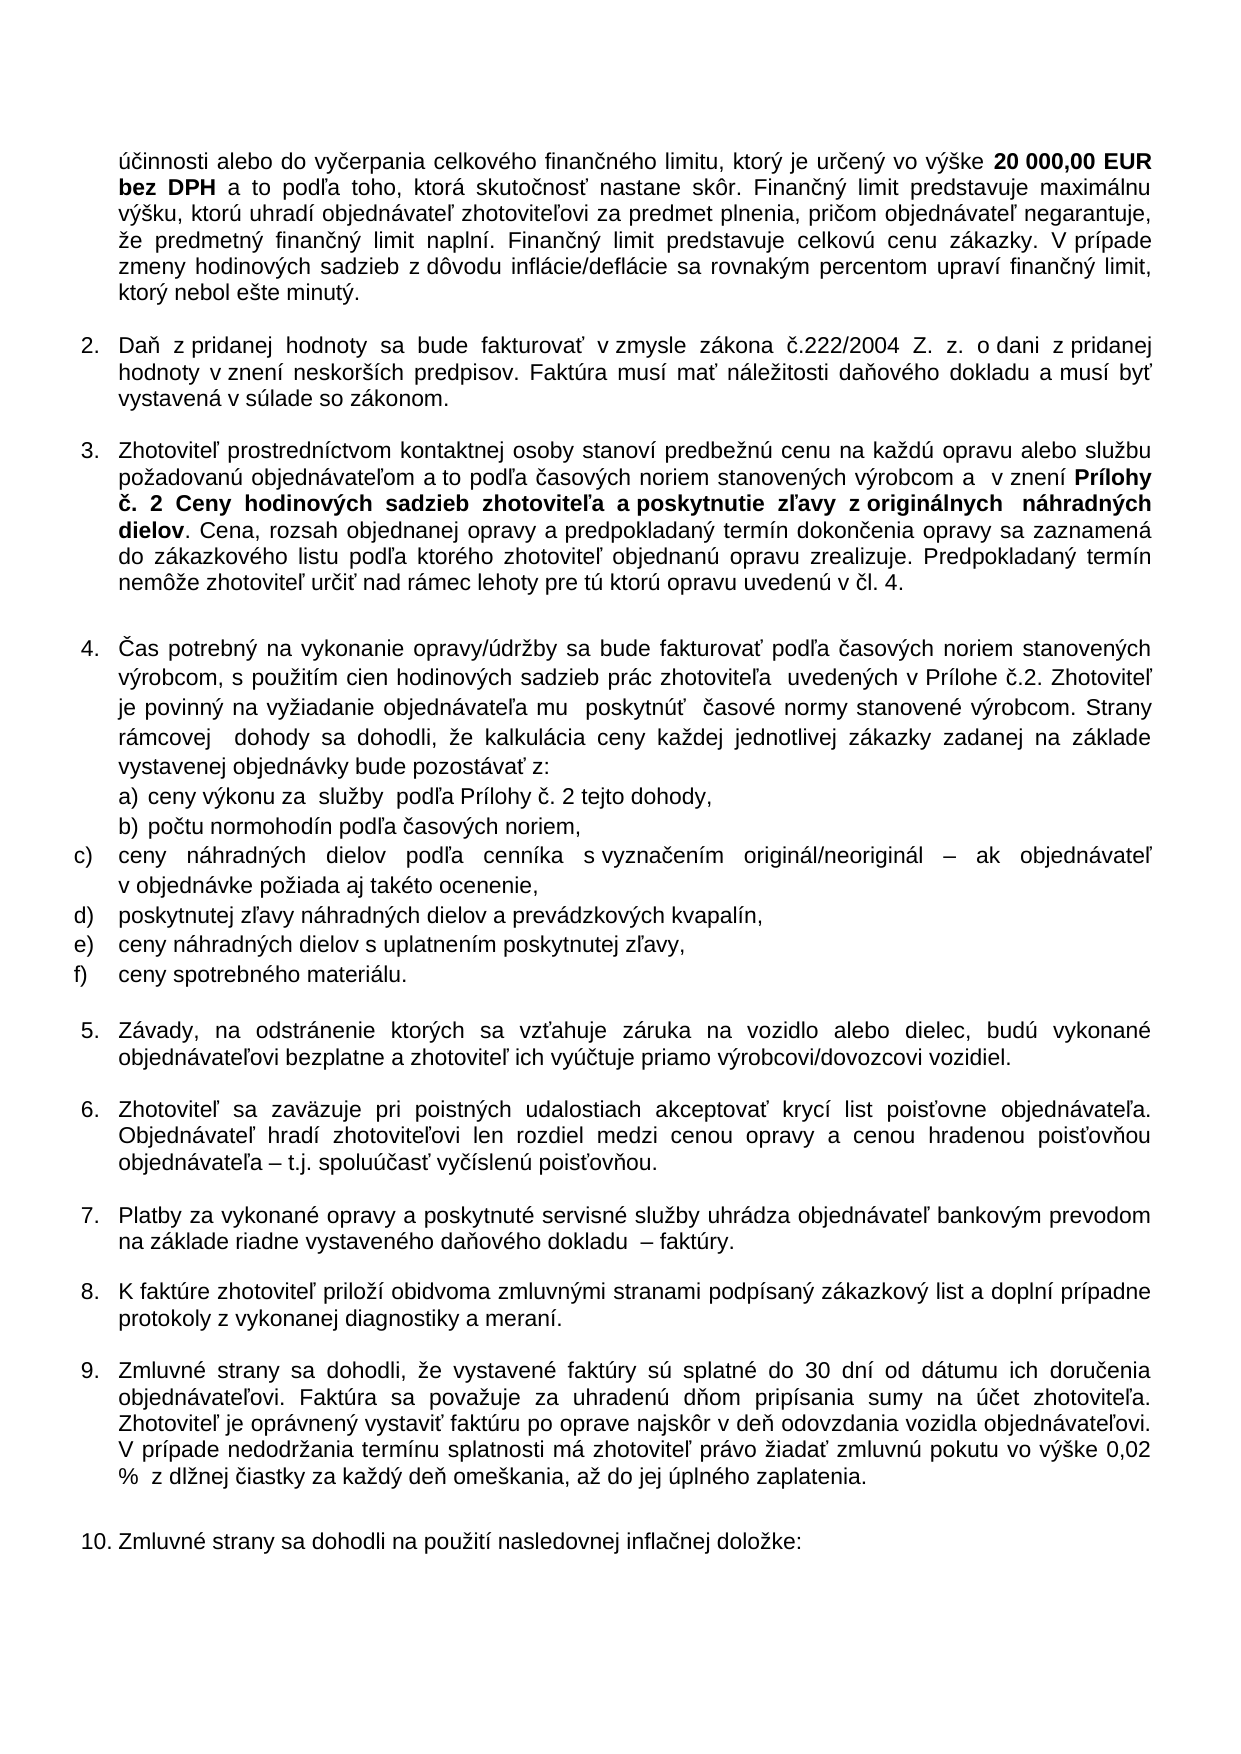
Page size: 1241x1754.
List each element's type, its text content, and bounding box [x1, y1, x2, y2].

list ceny náhradných dielov podľa cenníka s vyznačením originál/neoriginál – ak objednávateľ v objednávke požiada aj takéto ocenenie, [74, 842, 1152, 898]
title Zhotoviteľ sa zaväzuje pri poistných udalostiach akceptovať krycí list poisťovne objednávateľa. Objednávateľ hradí zhotoviteľovi len rozdiel medzi cenou opravy a cenou hradenou poisťovňou objednávateľa – t.j. spoluúčasť vyčíslenú poisťovňou. [81, 1096, 1152, 1175]
list Zhotoviteľ prostredníctvom kontaktnej osoby stanoví predbežnú cenu na každú opravu alebo službu požadovanú objednávateľom a to podľa časových noriem stanovených výrobcom a v znení Prílohy č. 2 Ceny hodinových sadzieb zhotoviteľa a poskytnutie zľavy z originálnych náhradných dielov. Cena, rozsah objednanej opravy a predpokladaný termín dokončenia opravy sa zaznamená do zákazkového listu podľa ktorého zhotoviteľ objednanú opravu zrealizuje. Predpokladaný termín nemôže zhotoviteľ určiť nad rámec lehoty pre tú ktorú opravu uvedenú v čl. 4. [81, 437, 1152, 596]
list počtu normohodín podľa časových noriem, [118, 813, 1152, 839]
title Platby za vykonané opravy a poskytnuté servisné služby uhrádza objednávateľ bankovým prevodom na základe riadne vystaveného daňového dokladu – faktúry. [81, 1202, 1152, 1254]
list Zmluvné strany sa dohodli, že vystavené faktúry sú splatné do 30 dní od dátumu ich doručenia objednávateľovi. Faktúra sa považuje za uhradenú dňom pripísania sumy na účet zhotoviteľa. Zhotoviteľ je oprávnený vystaviť faktúru po oprave najskôr v deň odovzdania vozidla objednávateľovi. V prípade nedodržania termínu splatnosti má zhotoviteľ právo žiadať zmluvnú pokutu vo výške 0,02 % z dlžnej čiastky za každý deň omeškania, až do jej úplného zaplatenia. [81, 1357, 1152, 1489]
list Čas potrebný na vykonanie opravy/údržby sa bude fakturovať podľa časových noriem stanovených výrobcom, s použitím cien hodinových sadzieb prác zhotoviteľa uvedených v Prílohe č.2. Zhotoviteľ je povinný na vyžiadanie objednávateľa mu poskytnúť časové normy stanovené výrobcom. Strany rámcovej dohody sa dohodli, že kalkulácia ceny každej jednotlivej zákazky zadanej na základe vystavenej objednávky bude pozostávať z: [81, 634, 1152, 779]
list Daň z pridanej hodnoty sa bude fakturovať v zmysle zákona č.222/2004 Z. z. o dani z pridanej hodnoty v znení neskorších predpisov. Faktúra musí mať náležitosti daňového dokladu a musí byť vystavená v súlade so zákonom. [81, 332, 1152, 411]
list ceny spotrebného materiálu. [74, 961, 1152, 987]
title K faktúre zhotoviteľ priloží obidvoma zmluvnými stranami podpísaný zákazkový list a doplní prípadne protokoly z vykonanej diagnostiky a meraní. [81, 1278, 1152, 1331]
list ceny náhradných dielov s uplatnením poskytnutej zľavy, [74, 931, 1152, 958]
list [81, 148, 1152, 306]
list Zmluvné strany sa dohodli na použití nasledovnej inflačnej doložke: [81, 1528, 1152, 1554]
list poskytnutej zľavy náhradných dielov a prevádzkových kvapalín, [74, 902, 1152, 928]
title Závady, na odstránenie ktorých sa vzťahuje záruka na vozidlo alebo dielec, budú vykonané objednávateľovi bezplatne a zhotoviteľ ich vyúčtuje priamo výrobcovi/dovozcovi vozidiel. [81, 1017, 1152, 1070]
list ceny výkonu za služby podľa Prílohy č. 2 tejto dohody, [118, 783, 1152, 809]
